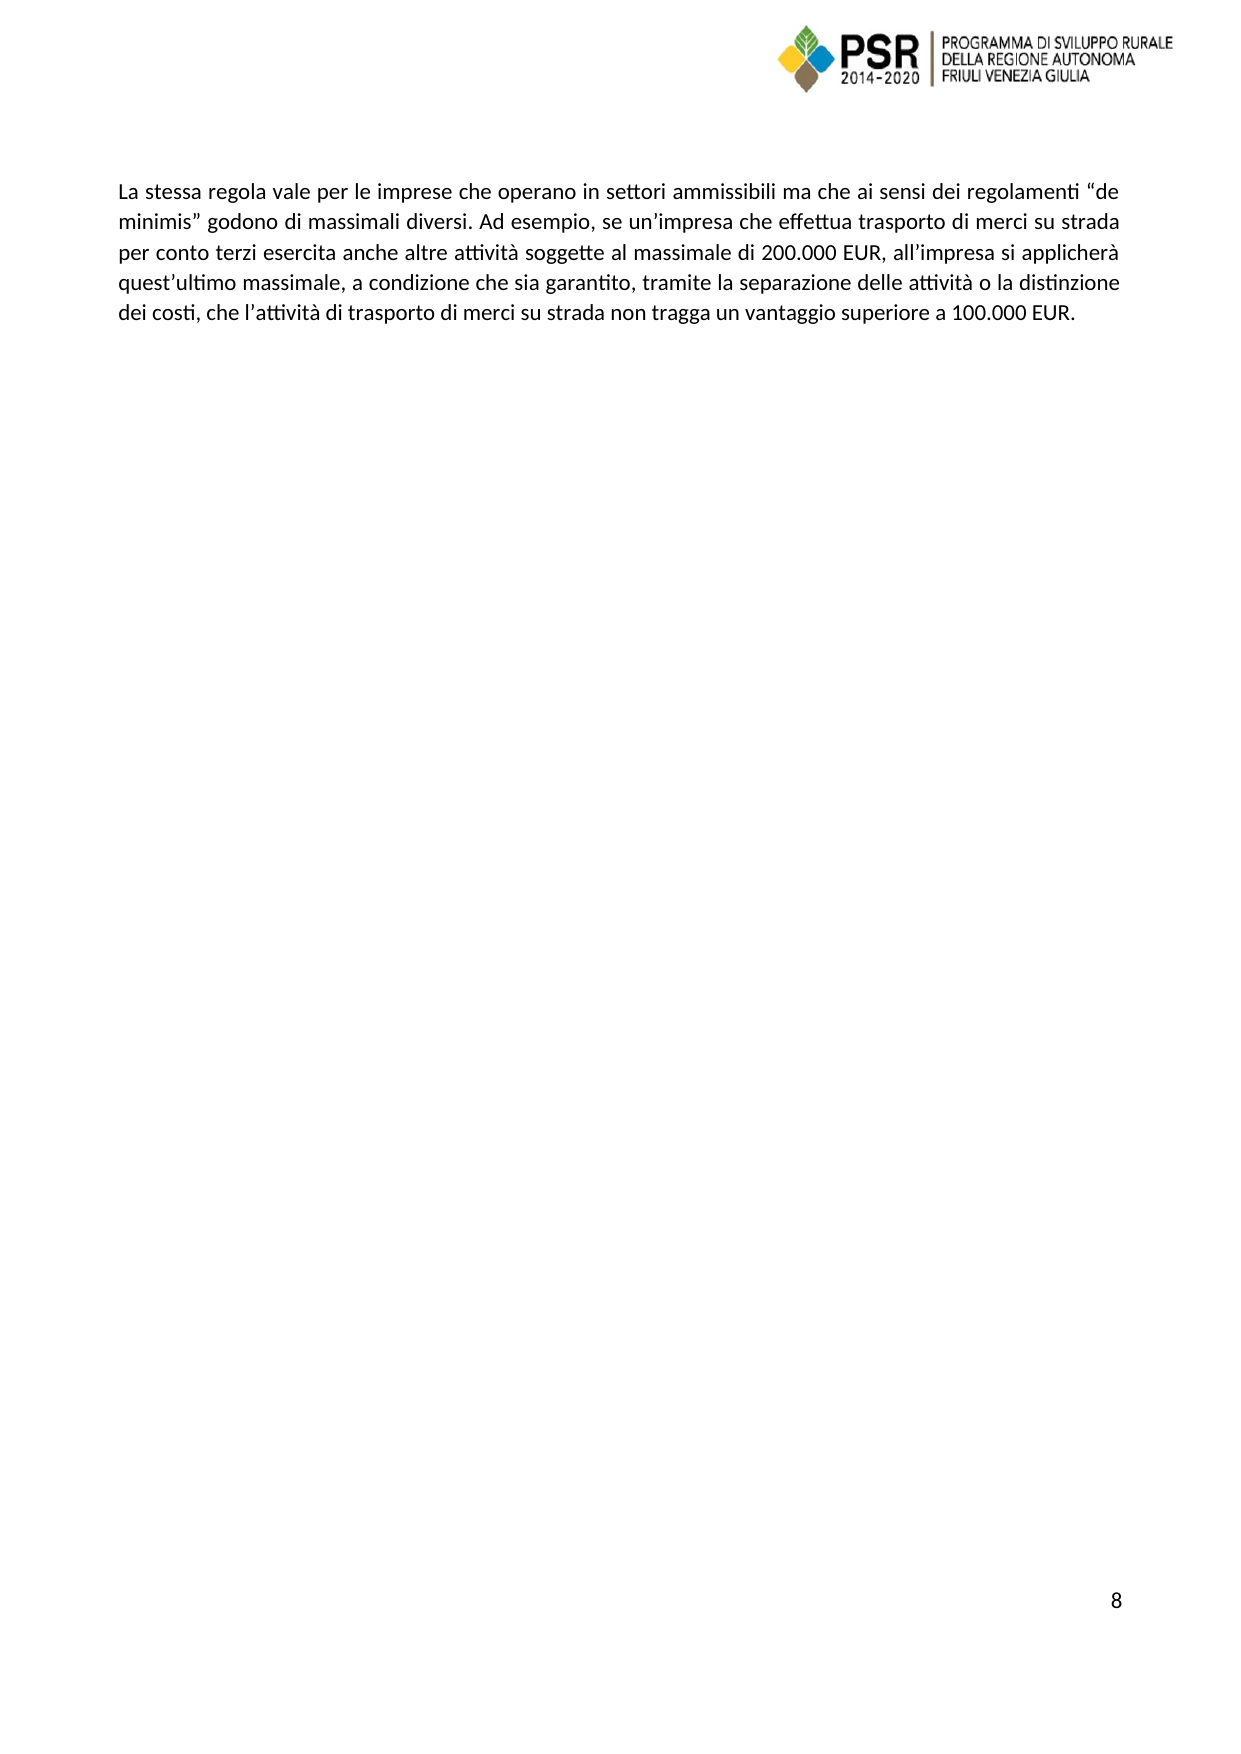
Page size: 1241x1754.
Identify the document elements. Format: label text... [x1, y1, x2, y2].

picture [767, 23, 1176, 95]
text La stessa regola vale per le imprese che operano in settori ammissibili ma che ai sensi dei regolamenti “de minimis” godono di massimali diversi. Ad esempio, se un’impresa che effettua trasporto di merci su strada per conto terzi esercita anche altre attività soggette al massimale di 200.000 EUR, all’impresa si applicherà quest’ultimo massimale, a condizione che sia garantito, tramite la separazione delle attività o la distinzione dei costi, che l’attività di trasporto di merci su strada non tragga un vantaggio superiore a 100.000 EUR. [118, 177, 1122, 326]
